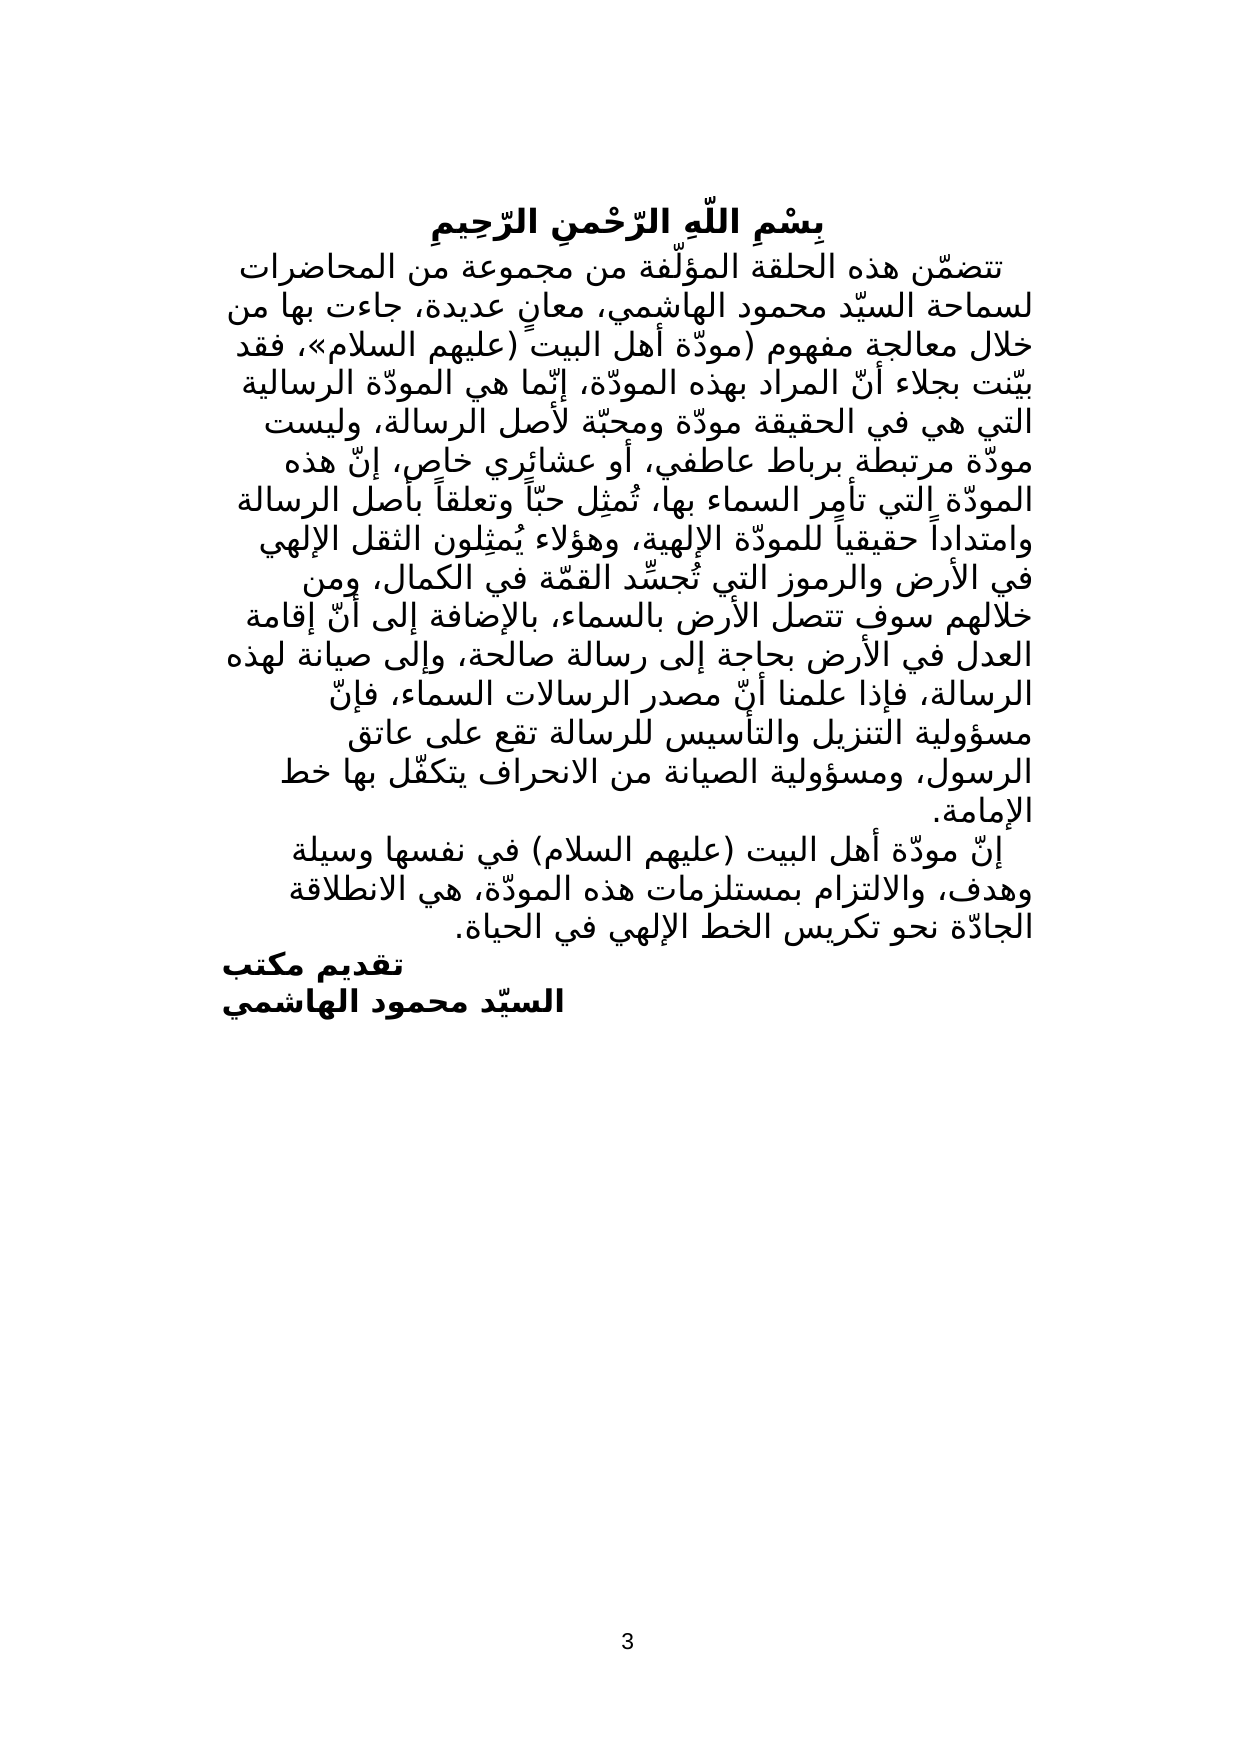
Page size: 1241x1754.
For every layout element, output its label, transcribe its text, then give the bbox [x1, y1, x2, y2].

text تتضمّن هذه الحلقة المؤلّفة من مجموعة من المحاضرات لسماحة السيّد محمود الهاشمي، معانٍ عديدة، جاءت بها من خلال معالجة مفهوم (مودّة أهل البيت (عليهم السلام»، فقد بيّنت بجلاء أنّ المراد بهذه المودّة، إنّما هي المودّة الرسالية التي هي في الحقيقة مودّة ومحبّة لأصل الرسالة، وليست مودّة مرتبطة برباط عاطفي، أو عشائري خاص، إنّ هذه المودّة التي تأمر السماء بها، تُمثِل حبّاً وتعلقاً بأصل الرسالة وامتداداً حقيقياً للمودّة الإلهية، وهؤلاء يُمثِلون الثقل الإلهي في الأرض والرموز التي تُجسِّد القمّة في الكمال، ومن خلالهم سوف تتصل الأرض بالسماء، بالإضافة إلى أنّ إقامة العدل في الأرض بحاجة إلى رسالة صالحة، وإلى صيانة لهذه الرسالة، فإذا علمنا أنّ مصدر الرسالات السماء، فإنّ مسؤولية التنزيل والتأسيس للرسالة تقع على عاتق الرسول، ومسؤولية الصيانة من الانحراف يتكفّل بها خط الإمامة. [222, 247, 1033, 830]
text السيّد محمود الهاشمي [222, 983, 1033, 1019]
text إنّ مودّة أهل البيت (عليهم السلام) في نفسها وسيلة وهدف، والالتزام بمستلزمات هذه المودّة، هي الانطلاقة الجادّة نحو تكريس الخط الإلهي في الحياة. [222, 830, 1033, 947]
text بِسْمِ اللّهِ الرّحْمنِ الرّحِيمِ [222, 202, 1033, 241]
text تقديم مكتب [222, 947, 1033, 983]
